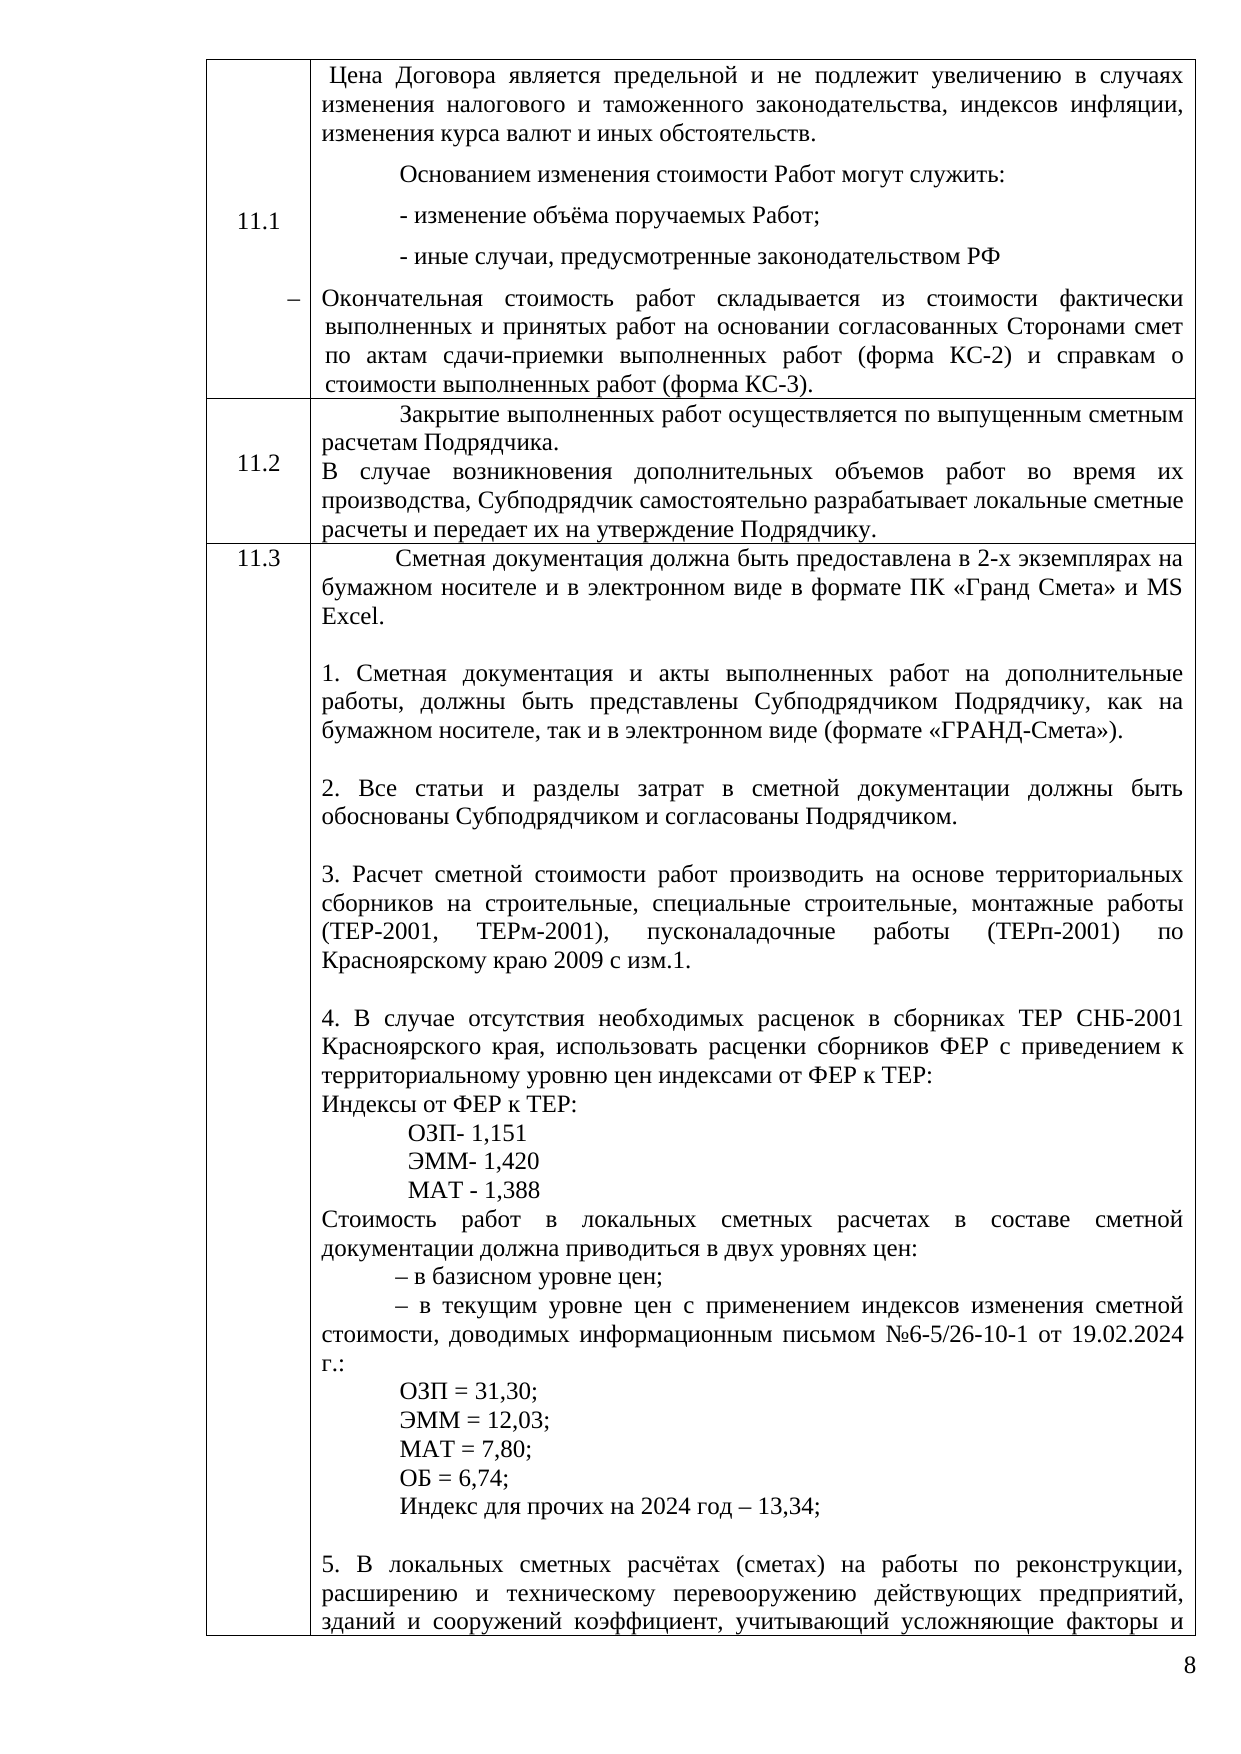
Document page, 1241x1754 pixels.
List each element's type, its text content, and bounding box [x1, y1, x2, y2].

table_cell 11.2 [207, 399, 310, 542]
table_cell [311, 544, 1195, 1635]
table_cell Закрытие выполненных работ осуществляется по выпущенным сметным расчетам Подрядчика. В случае возникновения дополнительных объемов работ во время их производства, Субподрядчик самостоятельно разрабатывает локальные сметные расчеты и передает их на утверждение Подрядчику. [311, 399, 1195, 542]
table_cell Цена Договора является предельной и не подлежит увеличению в случаях изменения налогового и таможенного законодательства, индексов инфляции, изменения курса валют и иных обстоятельств. Основанием изменения стоимости Работ могут служить: - изменение объёма поручаемых Работ; - иные случаи, предусмотренные законодательством РФ Окончательная стоимость работ складывается из стоимости фактически выполненных и принятых работ на основании согласованных Сторонами смет по актам сдачи-приемки выполненных работ (форма КС-2) и справкам о стоимости выполненных работ (форма КС-3). [311, 60, 1195, 398]
table_cell 11.3 [207, 544, 310, 1635]
table_cell 11.1 [207, 60, 310, 398]
